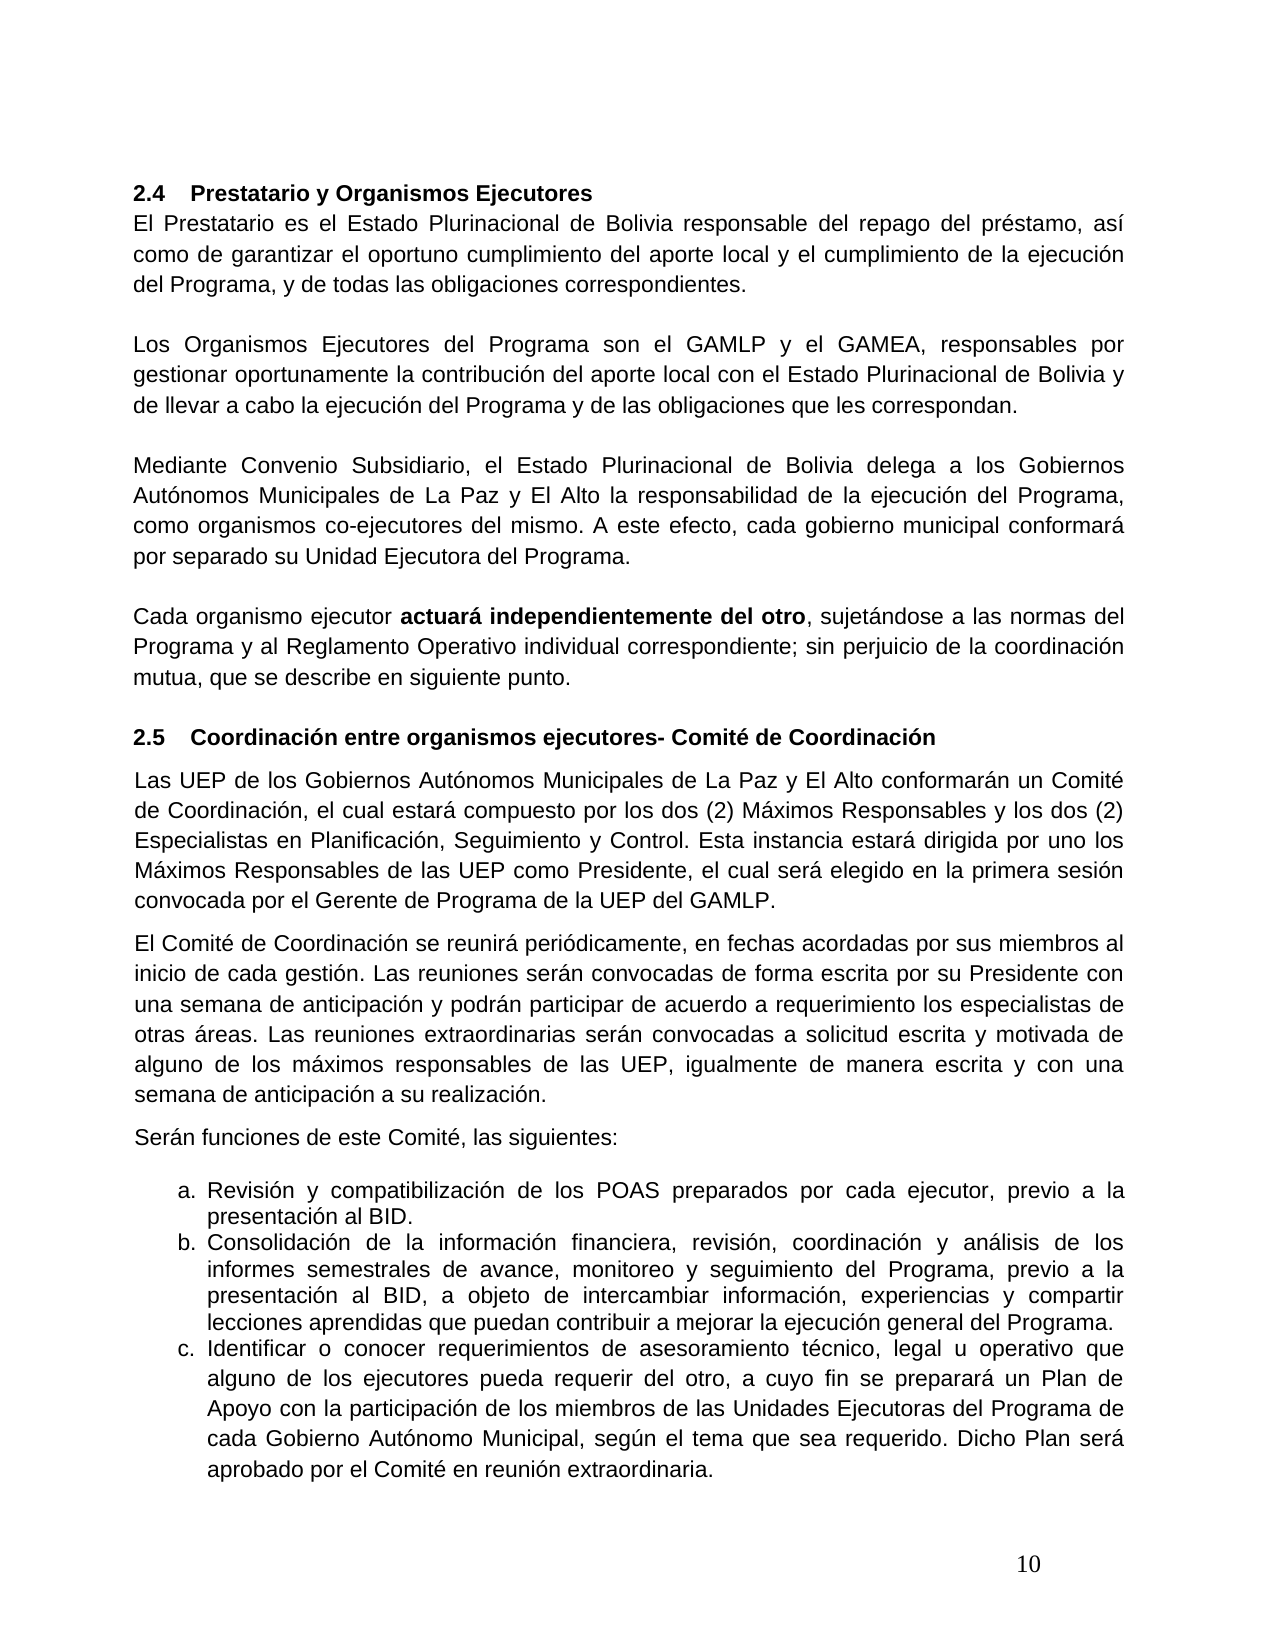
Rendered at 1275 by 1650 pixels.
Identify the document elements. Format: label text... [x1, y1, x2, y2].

text Mediante Convenio Subsidiario, el Estado Plurinacional de Bolivia delega a los Gobiernos Autónomos Municipales de La Paz y El Alto la responsabilidad de la ejecución del Programa, como organismos co-ejecutores del mismo. A este efecto, cada gobierno municipal conformará por separado su Unidad Ejecutora del Programa. [133, 452, 1125, 569]
list Consolidación de la información financiera, revisión, coordinación y análisis de los informes semestrales de avance, monitoreo y seguimiento del Programa, previo a la presentación al BID, a objeto de intercambiar información, experiencias y compartir lecciones aprendidas que puedan contribuir a mejorar la ejecución general del Programa. [177, 1229, 1125, 1335]
text Las UEP de los Gobiernos Autónomos Municipales de La Paz y El Alto conformarán un Comité de Coordinación, el cual estará compuesto por los dos (2) Máximos Responsables y los dos (2) Especialistas en Planificación, Seguimiento y Control. Esta instancia estará dirigida por uno los Máximos Responsables de las UEP como Presidente, el cual será elegido en la primera sesión convocada por el Gerente de Programa de la UEP del GAMLP. [134, 767, 1125, 914]
list Revisión y compatibilización de los POAS preparados por cada ejecutor, previo a la presentación al BID. [177, 1177, 1125, 1229]
text El Prestatario es el Estado Plurinacional de Bolivia responsable del repago del préstamo, así como de garantizar el oportuno cumplimiento del aporte local y el cumplimiento de la ejecución del Programa, y de todas las obligaciones correspondientes. [133, 210, 1125, 297]
text Los Organismos Ejecutores del Programa son el GAMLP y el GAMEA, responsables por gestionar oportunamente la contribución del aporte local con el Estado Plurinacional de Bolivia y de llevar a cabo la ejecución del Programa y de las obligaciones que les correspondan. [133, 331, 1125, 418]
subtitle 2.4 Prestatario y Organismos Ejecutores [133, 180, 1125, 207]
subtitle 2.5 Coordinación entre organismos ejecutores- Comité de Coordinación [133, 724, 1125, 750]
text Serán funciones de este Comité, las siguientes: [134, 1124, 1125, 1150]
text El Comité de Coordinación se reunirá periódicamente, en fechas acordadas por sus miembros al inicio de cada gestión. Las reuniones serán convocadas de forma escrita por su Presidente con una semana de anticipación y podrán participar de acuerdo a requerimiento los especialistas de otras áreas. Las reuniones extraordinarias serán convocadas a solicitud escrita y motivada de alguno de los máximos responsables de las UEP, igualmente de manera escrita y con una semana de anticipación a su realización. [134, 930, 1125, 1108]
list Identificar o conocer requerimientos de asesoramiento técnico, legal u operativo que alguno de los ejecutores pueda requerir del otro, a cuyo fin se preparará un Plan de Apoyo con la participación de los miembros de las Unidades Ejecutoras del Programa de cada Gobierno Autónomo Municipal, según el tema que sea requerido. Dicho Plan será aprobado por el Comité en reunión extraordinaria. [177, 1335, 1125, 1482]
text Cada organismo ejecutor actuará independientemente del otro, sujetándose a las normas del Programa y al Reglamento Operativo individual correspondiente; sin perjuicio de la coordinación mutua, que se describe en siguiente punto. [133, 603, 1125, 690]
